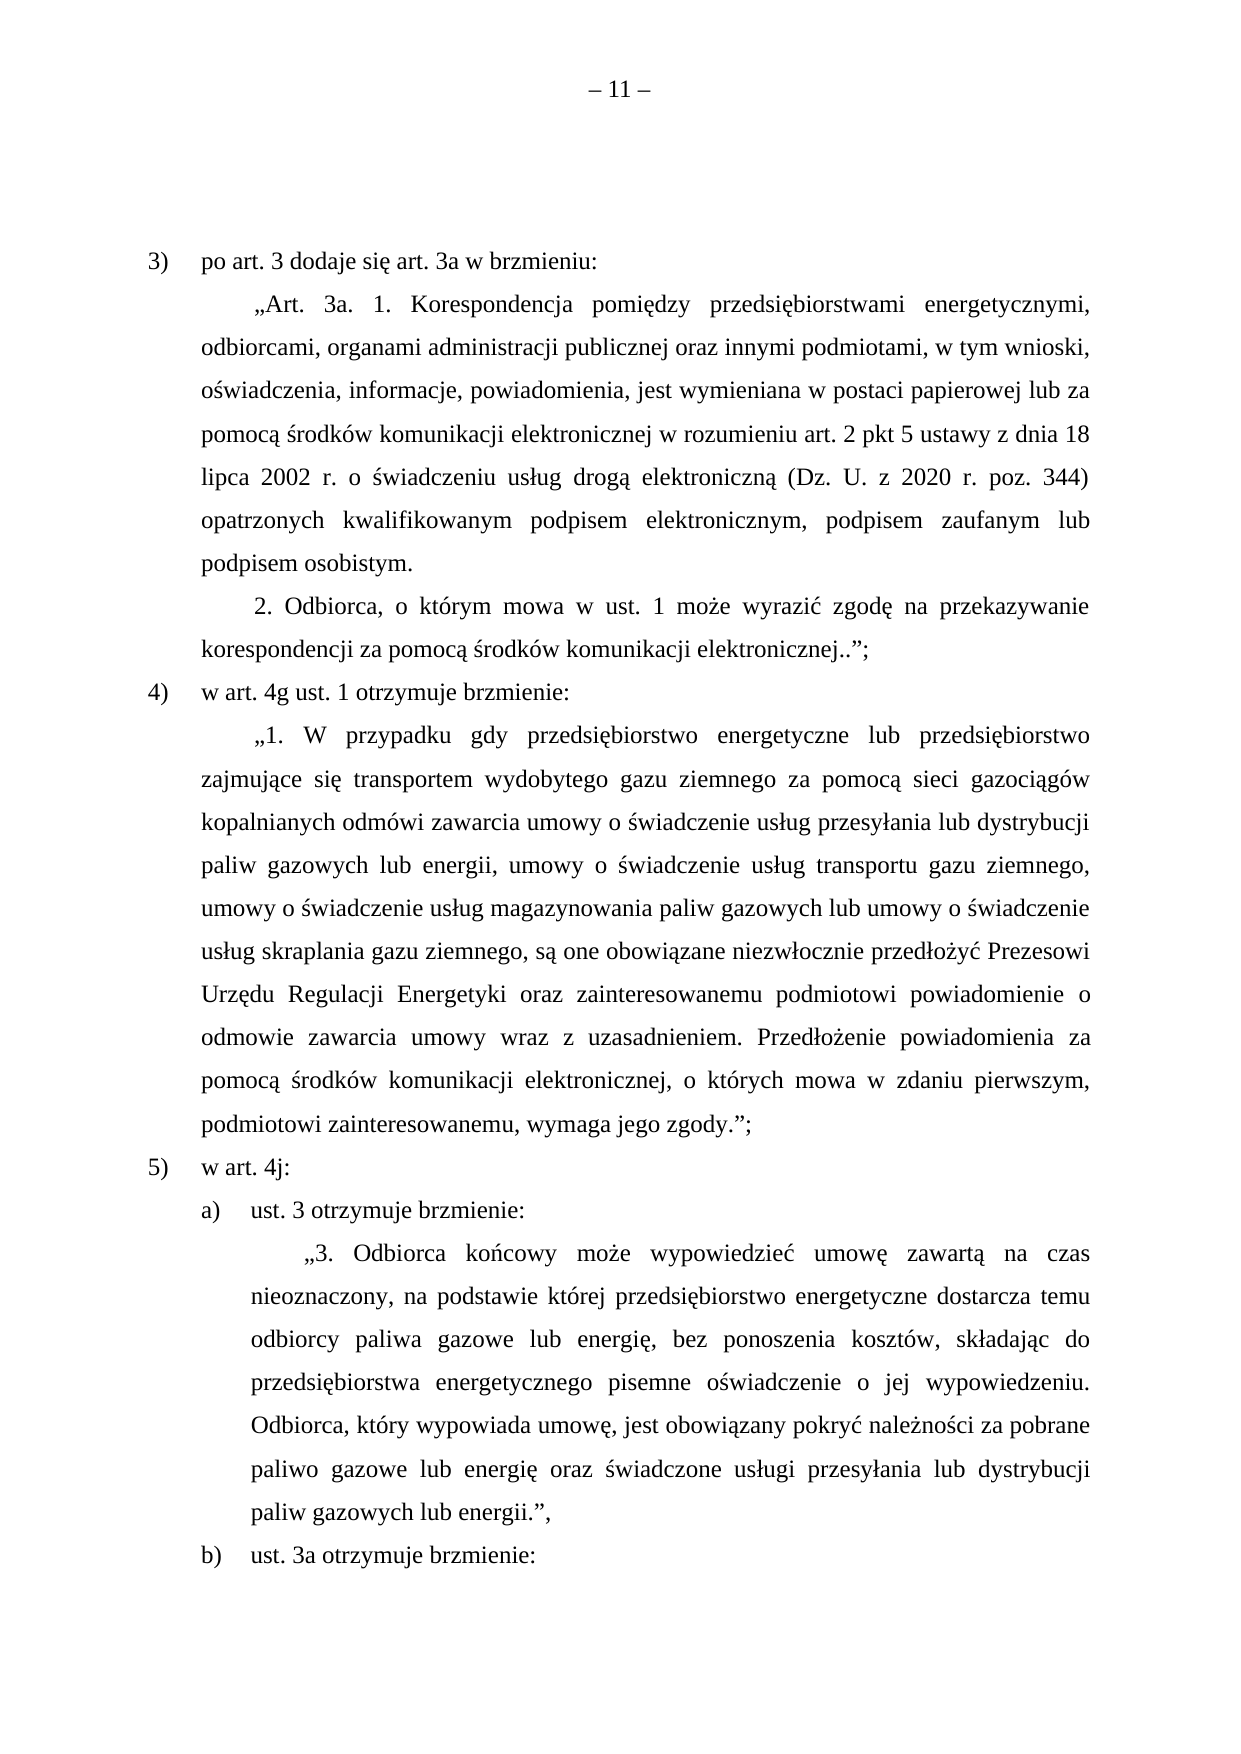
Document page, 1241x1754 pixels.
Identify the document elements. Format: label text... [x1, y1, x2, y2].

text 3) po art. 3 dodaje się art. 3a w brzmieniu: [148, 246, 1091, 275]
text 2. Odbiorca, o którym mowa w ust. 1 może wyrazić zgodę na przekazywanie korespondencji za pomocą środków komunikacji elektronicznej..”; [201, 591, 1091, 663]
text a) ust. 3 otrzymuje brzmienie: [201, 1195, 1091, 1224]
text b) ust. 3a otrzymuje brzmienie: [201, 1540, 1091, 1569]
text 5) w art. 4j: [148, 1152, 1091, 1181]
text „3. Odbiorca końcowy może wypowiedzieć umowę zawartą na czas nieoznaczony, na podstawie której przedsiębiorstwo energetyczne dostarcza temu odbiorcy paliwa gazowe lub energię, bez ponoszenia kosztów, składając do przedsiębiorstwa energetycznego pisemne oświadczenie o jej wypowiedzeniu. Odbiorca, który wypowiada umowę, jest obowiązany pokryć należności za pobrane paliwo gazowe lub energię oraz świadczone usługi przesyłania lub dystrybucji paliw gazowych lub energii.”, [251, 1238, 1091, 1526]
text 4) w art. 4g ust. 1 otrzymuje brzmienie: [148, 677, 1091, 706]
text „Art. 3a. 1. Korespondencja pomiędzy przedsiębiorstwami energetycznymi, odbiorcami, organami administracji publicznej oraz innymi podmiotami, w tym wnioski, oświadczenia, informacje, powiadomienia, jest wymieniana w postaci papierowej lub za pomocą środków komunikacji elektronicznej w rozumieniu art. 2 pkt 5 ustawy z dnia 18 lipca 2002 r. o świadczeniu usług drogą elektroniczną (Dz. U. z 2020 r. poz. 344) opatrzonych kwalifikowanym podpisem elektronicznym, podpisem zaufanym lub podpisem osobistym. [201, 289, 1091, 577]
text „1. W przypadku gdy przedsiębiorstwo energetyczne lub przedsiębiorstwo zajmujące się transportem wydobytego gazu ziemnego za pomocą sieci gazociągów kopalnianych odmówi zawarcia umowy o świadczenie usług przesyłania lub dystrybucji paliw gazowych lub energii, umowy o świadczenie usług transportu gazu ziemnego, umowy o świadczenie usług magazynowania paliw gazowych lub umowy o świadczenie usług skraplania gazu ziemnego, są one obowiązane niezwłocznie przedłożyć Prezesowi Urzędu Regulacji Energetyki oraz zainteresowanemu podmiotowi powiadomienie o odmowie zawarcia umowy wraz z uzasadnieniem. Przedłożenie powiadomienia za pomocą środków komunikacji elektronicznej, o których mowa w zdaniu pierwszym, podmiotowi zainteresowanemu, wymaga jego zgody.”; [201, 721, 1091, 1137]
